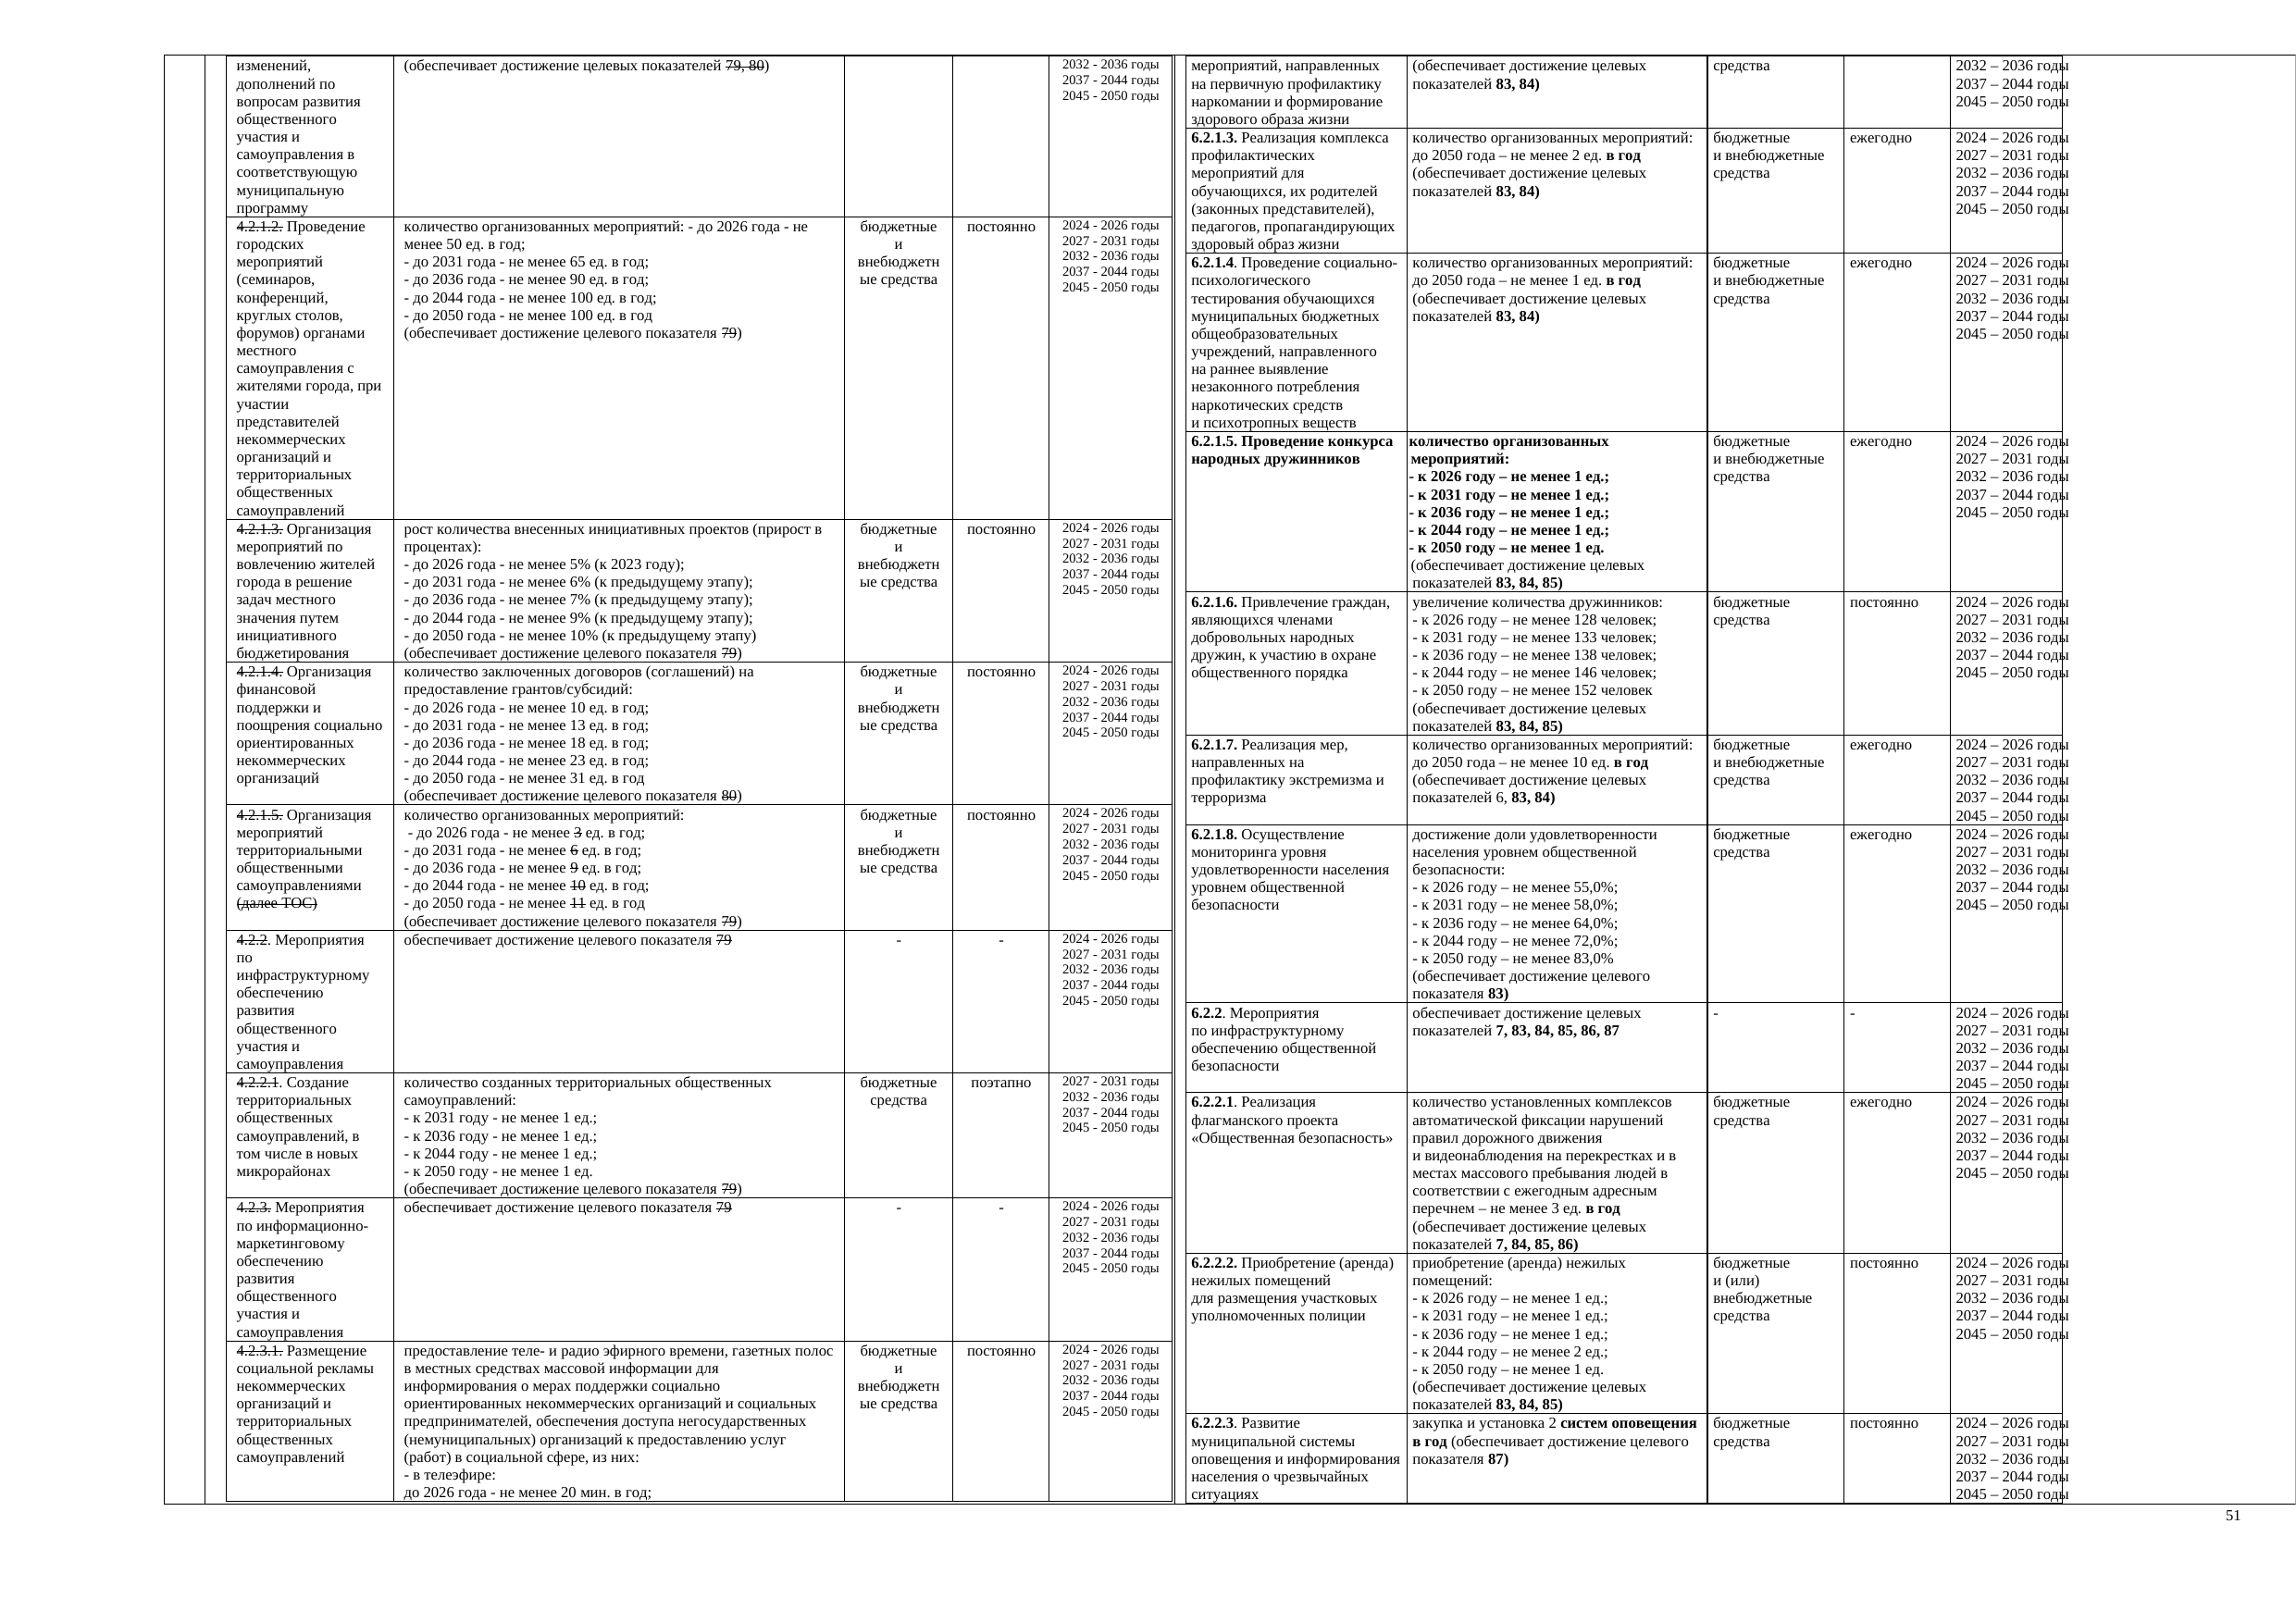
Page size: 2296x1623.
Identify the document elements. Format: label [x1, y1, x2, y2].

table_cell [1186, 1254, 1407, 1413]
table_cell [1186, 592, 1407, 735]
table_cell [1951, 1003, 2062, 1092]
table_cell [1951, 432, 2062, 591]
table_cell [1408, 432, 1706, 591]
table_cell [1708, 1093, 1843, 1253]
table_cell [1844, 592, 1950, 735]
table_cell [1844, 254, 1950, 431]
table_cell [1408, 254, 1706, 431]
table_cell [1951, 736, 2062, 824]
table_cell [1844, 1254, 1950, 1413]
table_cell [205, 56, 1174, 1504]
table_cell [1708, 1414, 1843, 1503]
table_cell [1186, 432, 1407, 591]
table_cell [1186, 1003, 1407, 1092]
table_cell [1186, 129, 1407, 253]
table_cell [1186, 736, 1407, 824]
table_cell [1844, 56, 1950, 128]
table_cell [1951, 1254, 2062, 1413]
table_cell [1844, 825, 1950, 1002]
table_cell [1844, 736, 1950, 824]
table_cell [1708, 254, 1843, 431]
table_cell [1844, 129, 1950, 253]
table_cell [1844, 432, 1950, 591]
table_cell [1708, 592, 1843, 735]
table_cell [1951, 592, 2062, 735]
table_cell [1844, 1003, 1950, 1092]
table_cell [1186, 254, 1407, 431]
table_cell [1951, 1093, 2062, 1253]
table_cell [1186, 56, 1407, 128]
table_cell [1951, 1414, 2062, 1503]
table_cell [1951, 129, 2062, 253]
table_cell [1844, 1414, 1950, 1503]
table_cell [1408, 825, 1706, 1002]
table_cell [1708, 129, 1843, 253]
table_cell [1408, 736, 1706, 824]
table_cell [1708, 825, 1843, 1002]
table_cell [1408, 1093, 1706, 1253]
table_cell [1708, 432, 1843, 591]
table_cell [1186, 1093, 1407, 1253]
table_cell [2063, 56, 2295, 1504]
table_cell [1708, 1003, 1843, 1092]
table_cell [1844, 1093, 1950, 1253]
table_cell [1408, 56, 1706, 128]
table_cell [1408, 1254, 1706, 1413]
table_cell [1408, 1414, 1706, 1503]
table_cell [1951, 56, 2062, 128]
table_cell [1186, 1414, 1407, 1503]
table_cell [165, 56, 205, 1504]
table_cell [1408, 1003, 1706, 1092]
table_cell [1951, 825, 2062, 1002]
table_cell [1175, 56, 1185, 1504]
table_cell [1951, 254, 2062, 431]
table_cell [1408, 592, 1706, 735]
table_cell [1708, 1254, 1843, 1413]
table_cell [1708, 56, 1843, 128]
table_cell [1708, 736, 1843, 824]
table_cell [1408, 129, 1706, 253]
table_cell [1186, 825, 1407, 1002]
